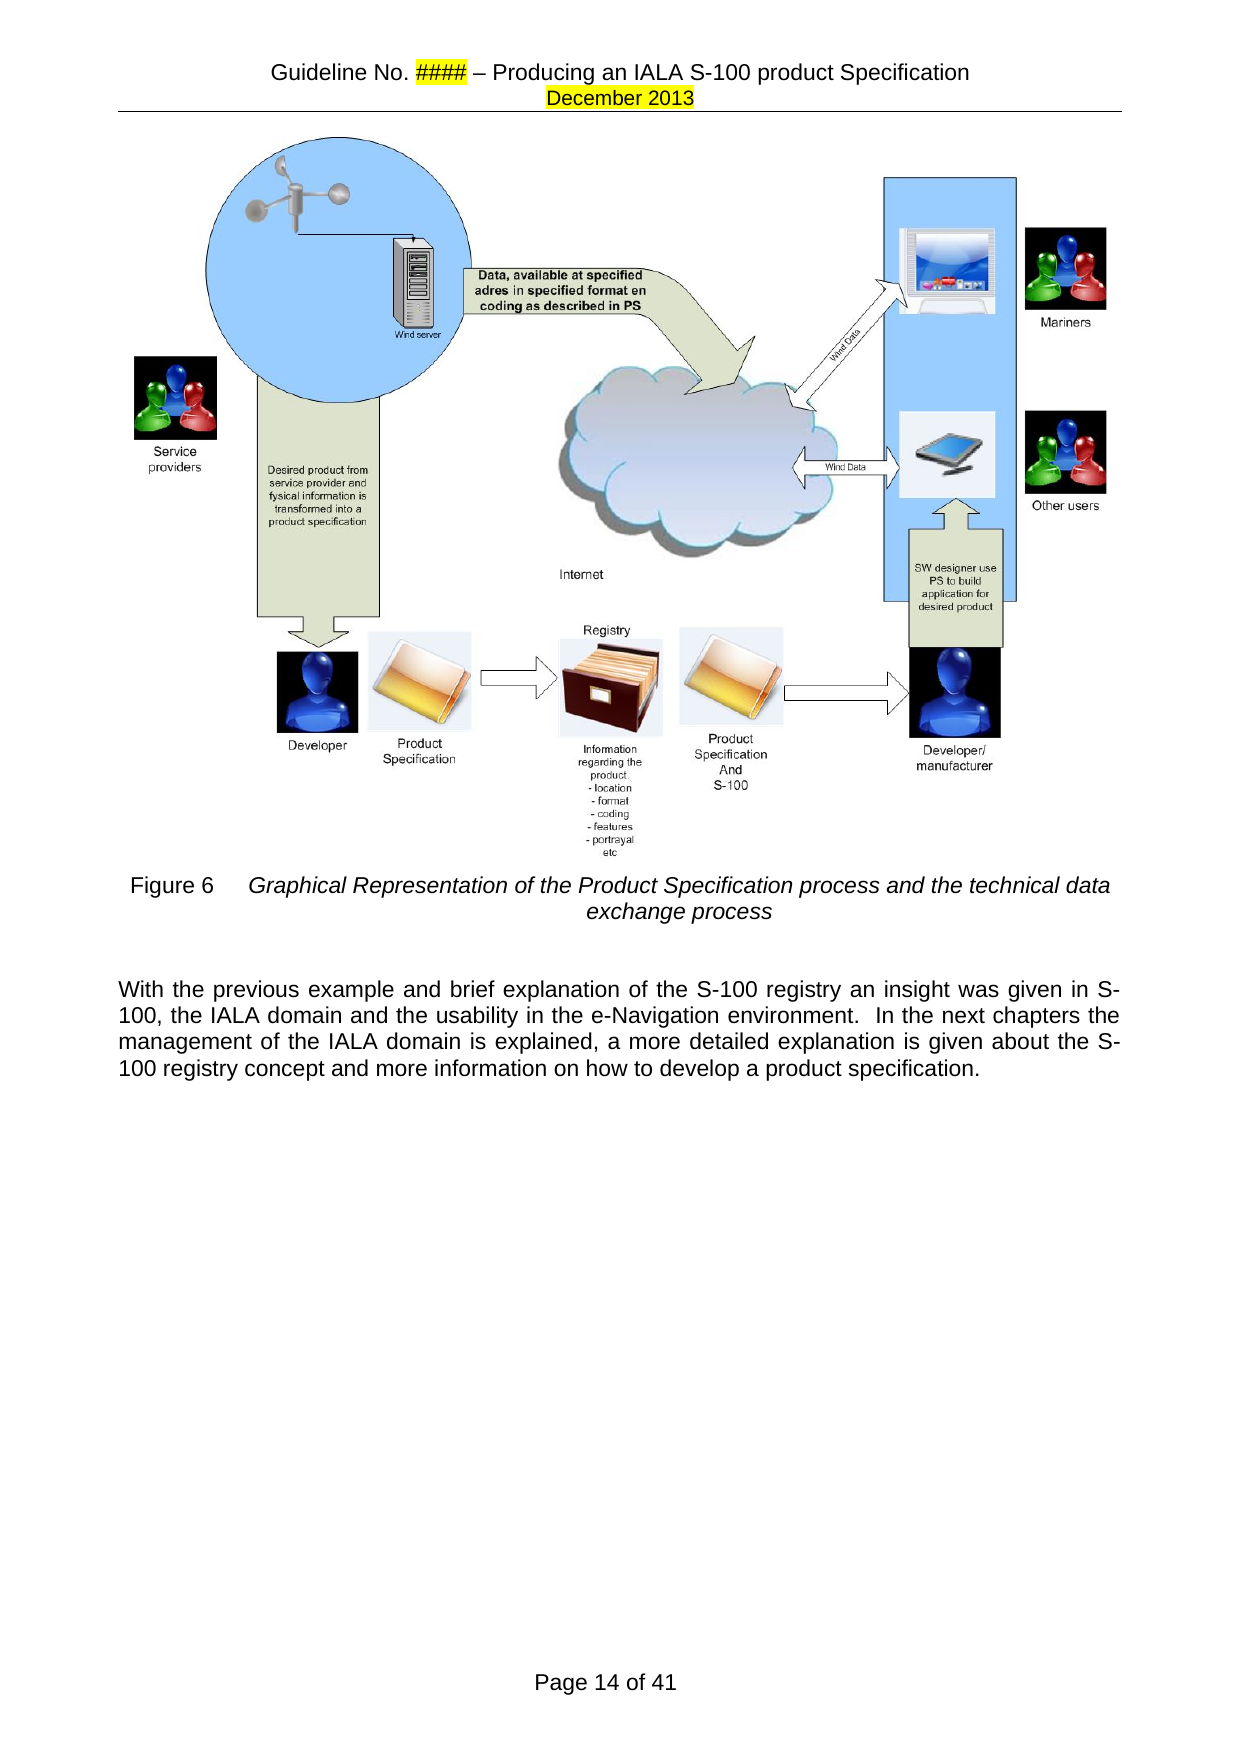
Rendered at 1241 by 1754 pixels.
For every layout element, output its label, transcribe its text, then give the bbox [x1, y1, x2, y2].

text Graphical Representation of the Product Specification process and the technical data exchange process [118, 872, 1122, 924]
text With the previous example and brief explanation of the S-100 registry an insight was given in S-100, the IALA domain and the usability in the e-Navigation environment. In the next chapters the management of the IALA domain is explained, a more detailed explanation is given about the S-100 registry concept and more information on how to develop a product specification. [118, 976, 1122, 1081]
picture [133, 136, 1107, 859]
